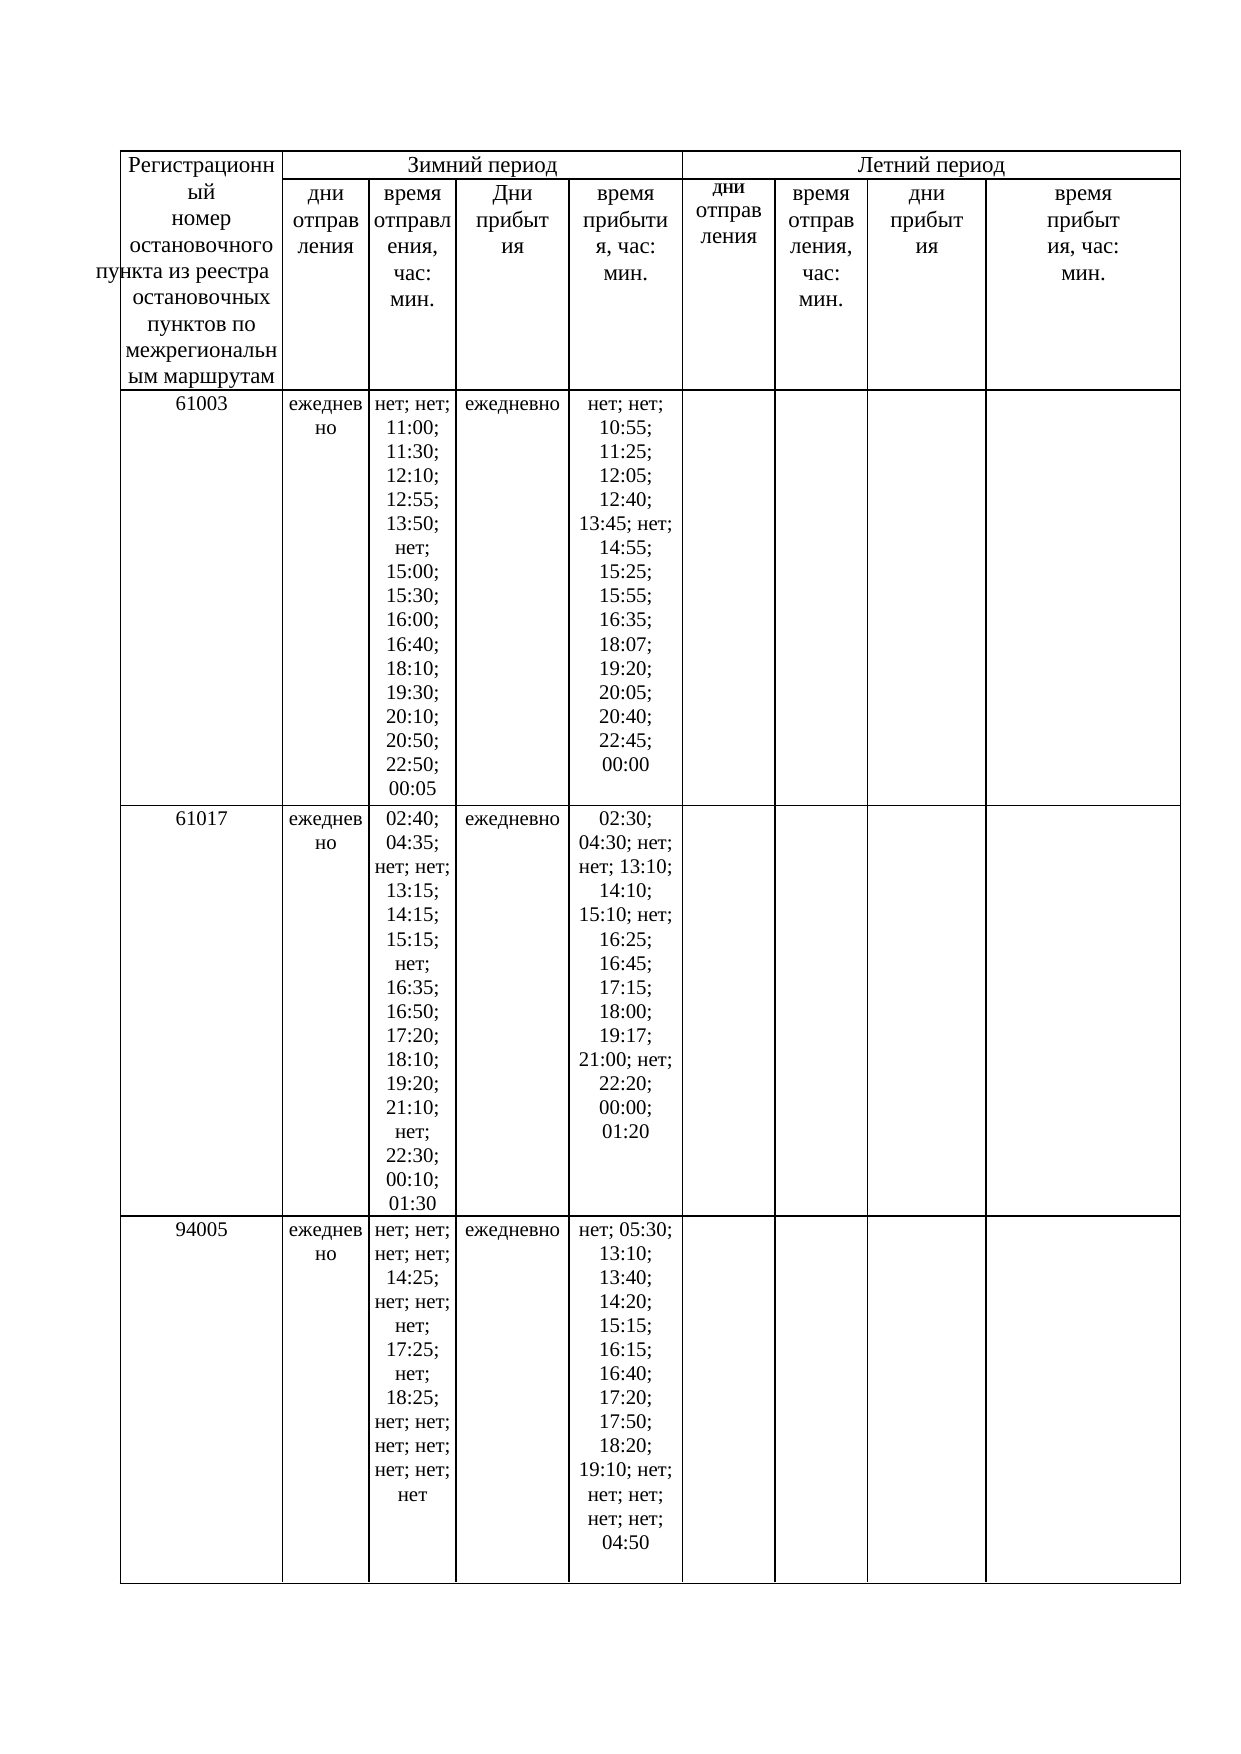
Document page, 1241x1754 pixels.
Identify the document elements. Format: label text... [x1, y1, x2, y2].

table_cell Дни прибыт ия [457, 180, 568, 389]
table_cell ДНИ отправ ления [683, 180, 774, 389]
table_cell ежедневно [457, 1217, 568, 1582]
table_header Зимний период [283, 152, 682, 178]
table_cell [868, 391, 985, 804]
table_cell [868, 806, 985, 1215]
table_cell время отправ ления, час: мин. [776, 180, 867, 389]
table_cell [683, 1217, 774, 1582]
table_cell время прибыти я, час: мин. [570, 180, 682, 389]
table_header Регистрационный номер остановочного пункта из реестра остановочных пунктов по межрегиональным маршрутам регулярных перевозок [121, 152, 282, 389]
table_cell дни отправ ления [283, 180, 368, 389]
table_cell 02:30; 04:30; нет; нет; 13:10; 14:10; 15:10; нет; 16:25; 16:45; 17:15; 18:00; 19:17; 21:00; нет; 22:20; 00:00; 01:20 [570, 806, 682, 1215]
table_cell [868, 1217, 985, 1582]
table_cell 94005 [121, 1217, 282, 1582]
table_cell ежедневно [283, 1217, 368, 1582]
table_cell [987, 1217, 1180, 1582]
table_cell нет; нет; нет; нет; 14:25; нет; нет; нет; 17:25; нет; 18:25; нет; нет; нет; нет; нет; нет; нет [370, 1217, 455, 1582]
table_cell нет; нет; 10:55; 11:25; 12:05; 12:40; 13:45; нет; 14:55; 15:25; 15:55; 16:35; 18:07; 19:20; 20:05; 20:40; 22:45; 00:00 [570, 391, 682, 804]
table_cell 61003 [121, 391, 282, 804]
table_cell [683, 806, 774, 1215]
table_cell ежедневно [283, 391, 368, 804]
table_cell 02:40; 04:35; нет; нет; 13:15; 14:15; 15:15; нет; 16:35; 16:50; 17:20; 18:10; 19:20; 21:10; нет; 22:30; 00:10; 01:30 [370, 806, 455, 1215]
table_cell 61017 [121, 806, 282, 1215]
table_cell время прибыт ия, час: мин. [987, 180, 1180, 389]
table_cell [683, 391, 774, 804]
table_cell нет; нет; 11:00; 11:30; 12:10; 12:55; 13:50; нет; 15:00; 15:30; 16:00; 16:40; 18:10; 19:30; 20:10; 20:50; 22:50; 00:05 [370, 391, 455, 804]
table_cell ежедневно [457, 391, 568, 804]
table_cell [776, 391, 867, 804]
table_cell нет; 05:30; 13:10; 13:40; 14:20; 15:15; 16:15; 16:40; 17:20; 17:50; 18:20; 19:10; нет; нет; нет; нет; нет; 04:50 [570, 1217, 682, 1582]
table_cell [987, 391, 1180, 804]
table_cell время отправл ения, час: мин. [370, 180, 455, 389]
table_cell ежедневно [457, 806, 568, 1215]
table_cell ежедневно [283, 806, 368, 1215]
table_cell [987, 806, 1180, 1215]
table_cell [776, 806, 867, 1215]
table_cell дни прибыт ия [868, 180, 985, 389]
table_header Летний период [683, 152, 1180, 178]
table_cell [776, 1217, 867, 1582]
